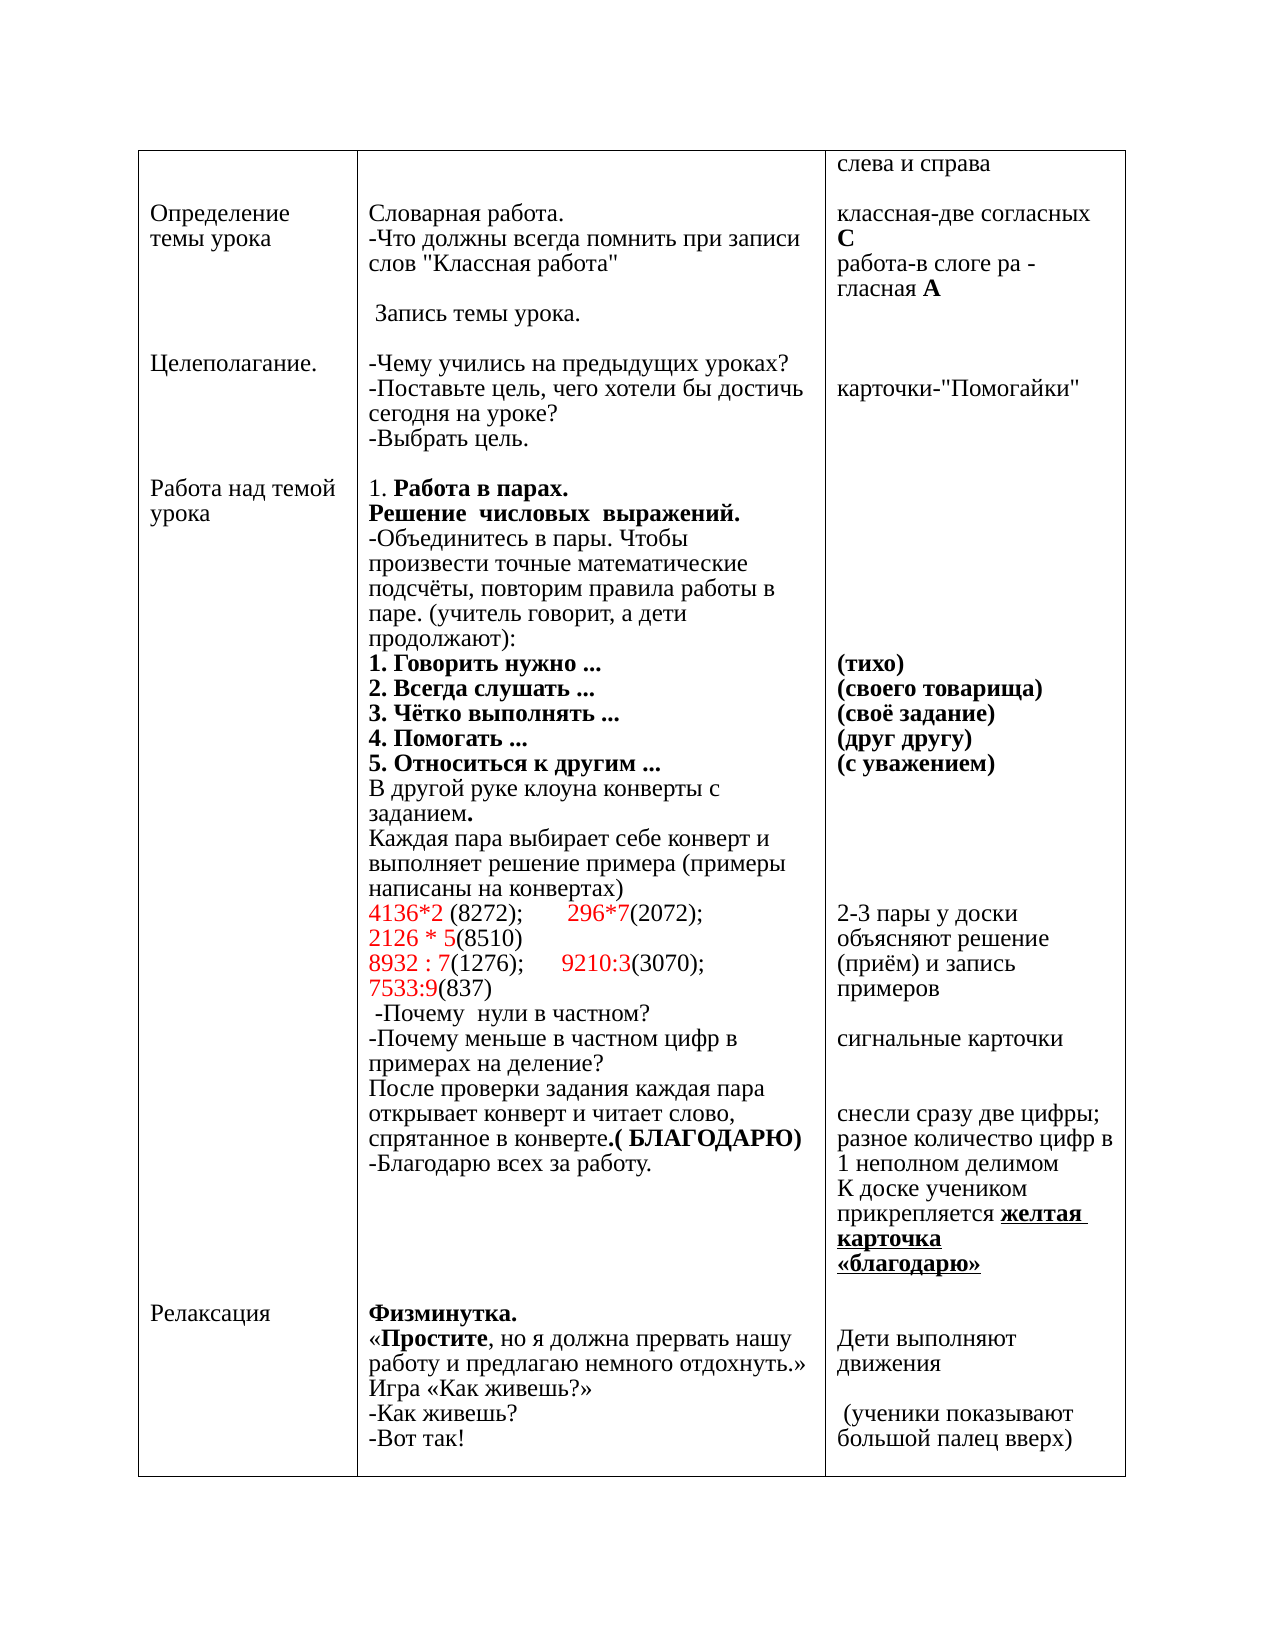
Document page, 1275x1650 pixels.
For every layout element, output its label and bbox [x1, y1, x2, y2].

table_cell [358, 151, 825, 1476]
table_cell [139, 151, 357, 1476]
table_cell [826, 151, 1125, 1476]
